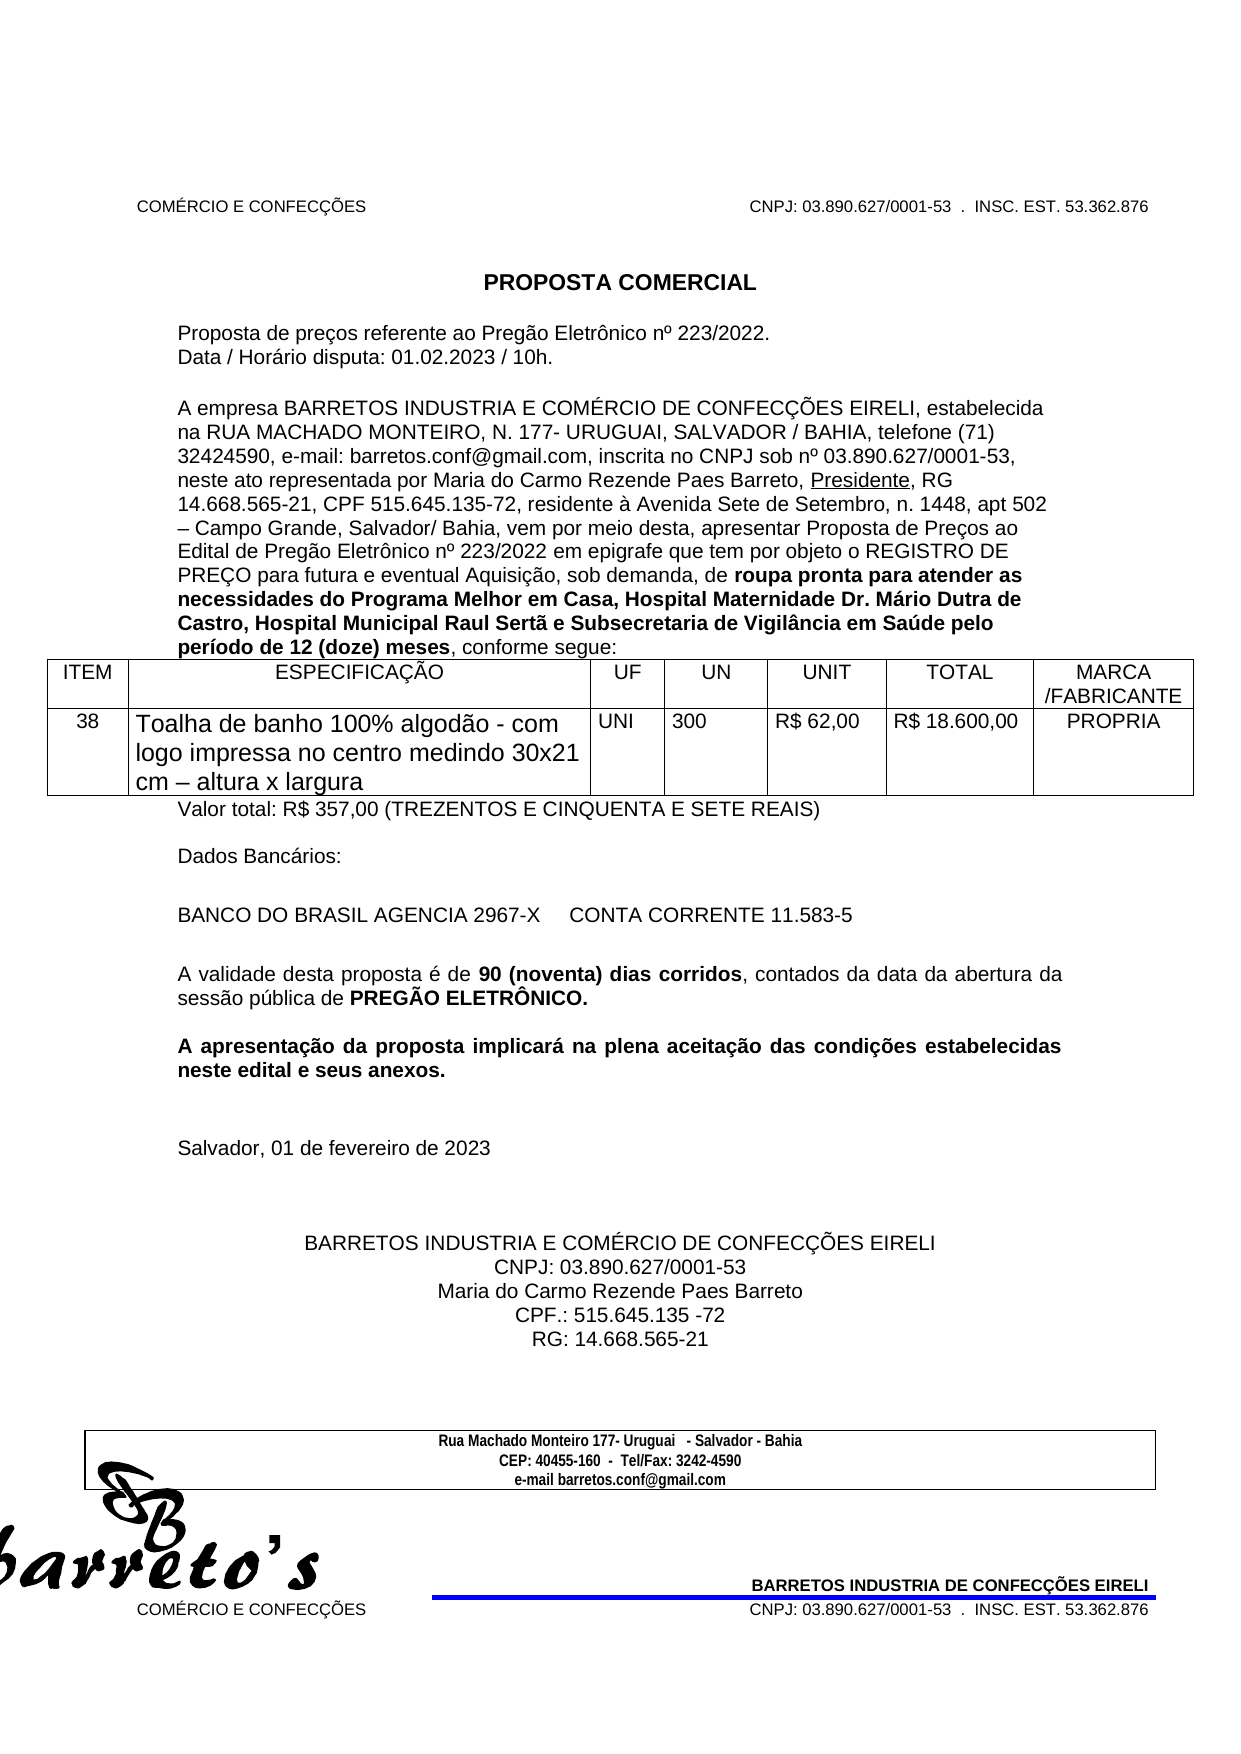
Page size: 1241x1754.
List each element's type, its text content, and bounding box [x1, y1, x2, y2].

text Valor total: R$ 357,00 (TREZENTOS E CINQUENTA E SETE REAIS) [177, 796, 1063, 820]
table_cell COMÉRCIO E CONFECÇÕES [71, 192, 432, 216]
table_cell CNPJ: 03.890.627/0001-53 . INSC. EST. 53.362.876 [432, 1600, 1156, 1619]
table_cell R$ 18.600,00 [887, 709, 1033, 795]
table_cell UNI [591, 709, 664, 795]
table_header UF [591, 660, 664, 708]
text BANCO DO BRASIL AGENCIA 2967-X CONTA CORRENTE 11.583-5 [177, 903, 1063, 927]
table_cell Toalha de banho 100% algodão - com logo impressa no centro medindo 30x21 cm – altura x largura [129, 709, 590, 795]
text CPF.: 515.645.135 -72 [177, 1303, 1063, 1327]
text Salvador, 01 de fevereiro de 2023 [177, 1135, 1063, 1159]
text BARRETOS INDUSTRIA E COMÉRCIO DE CONFECÇÕES EIRELI [177, 1231, 1063, 1255]
table_header MARCA /FABRICANTE [1034, 660, 1193, 708]
text A apresentação da proposta implicará na plena aceitação das condições estabelecidas neste edital e seus anexos. [177, 1034, 1063, 1082]
table_header BARRETOS INDUSTRIA DE CONFECÇÕES EIRELI [432, 1576, 1156, 1595]
text A empresa BARRETOS INDUSTRIA E COMÉRCIO DE CONFECÇÕES EIRELI, estabelecida na RUA MACHADO MONTEIRO, N. 177- URUGUAI, SALVADOR / BAHIA, telefone (71) 32424590, e-mail: barretos.conf@gmail.com, inscrita no CNPJ sob nº 03.890.627/0001-53, neste ato representada por Maria do Carmo Rezende Paes Barreto, Presidente, RG 14.668.565-21, CPF 515.645.135-72, residente à Avenida Sete de Setembro, n. 1448, apt 502 – Campo Grande, Salvador/ Bahia, vem por meio desta, apresentar Proposta de Preços ao Edital de Pregão Eletrônico nº 223/2022 em epigrafe que tem por objeto o REGISTRO DE PREÇO para futura e eventual Aquisição, sob demanda, de roupa pronta para atender as necessidades do Programa Melhor em Casa, Hospital Maternidade Dr. Mário Dutra de Castro, Hospital Municipal Raul Sertã e Subsecretaria de Vigilância em Saúde pelo período de 12 (doze) meses, conforme segue: [177, 396, 1063, 659]
table_header ESPECIFICAÇÃO [129, 660, 590, 708]
text RG: 14.668.565-21 [177, 1327, 1063, 1351]
table_cell PROPRIA [1034, 709, 1193, 795]
text Maria do Carmo Rezende Paes Barreto [177, 1279, 1063, 1303]
text Dados Bancários: [177, 844, 1063, 868]
table_header [71, 1576, 432, 1595]
table_header ITEM [48, 660, 128, 708]
table_header Rua Machado Monteiro 177- Uruguai - Salvador - Bahia CEP: 40455-160 - Tel/Fax: 3242-4590 e-mail barretos.conf@gmail.com [86, 1431, 1155, 1489]
table_cell 300 [665, 709, 767, 795]
table_cell R$ 62,00 [768, 709, 886, 795]
text CNPJ: 03.890.627/0001-53 [177, 1255, 1063, 1279]
table_cell CNPJ: 03.890.627/0001-53 . INSC. EST. 53.362.876 [432, 192, 1156, 216]
text PROPOSTA COMERCIAL [177, 268, 1063, 295]
table_header TOTAL [887, 660, 1033, 708]
table_cell 38 [48, 709, 128, 795]
table_header UNIT [768, 660, 886, 708]
table_header UN [665, 660, 767, 708]
text A validade desta proposta é de 90 (noventa) dias corridos, contados da data da abertura da sessão pública de PREGÃO ELETRÔNICO. [177, 962, 1063, 1010]
text Data / Horário disputa: 01.02.2023 / 10h. [177, 345, 1063, 369]
table_cell COMÉRCIO E CONFECÇÕES [71, 1595, 432, 1619]
text Proposta de preços referente ao Pregão Eletrônico nº 223/2022. [177, 321, 1063, 345]
